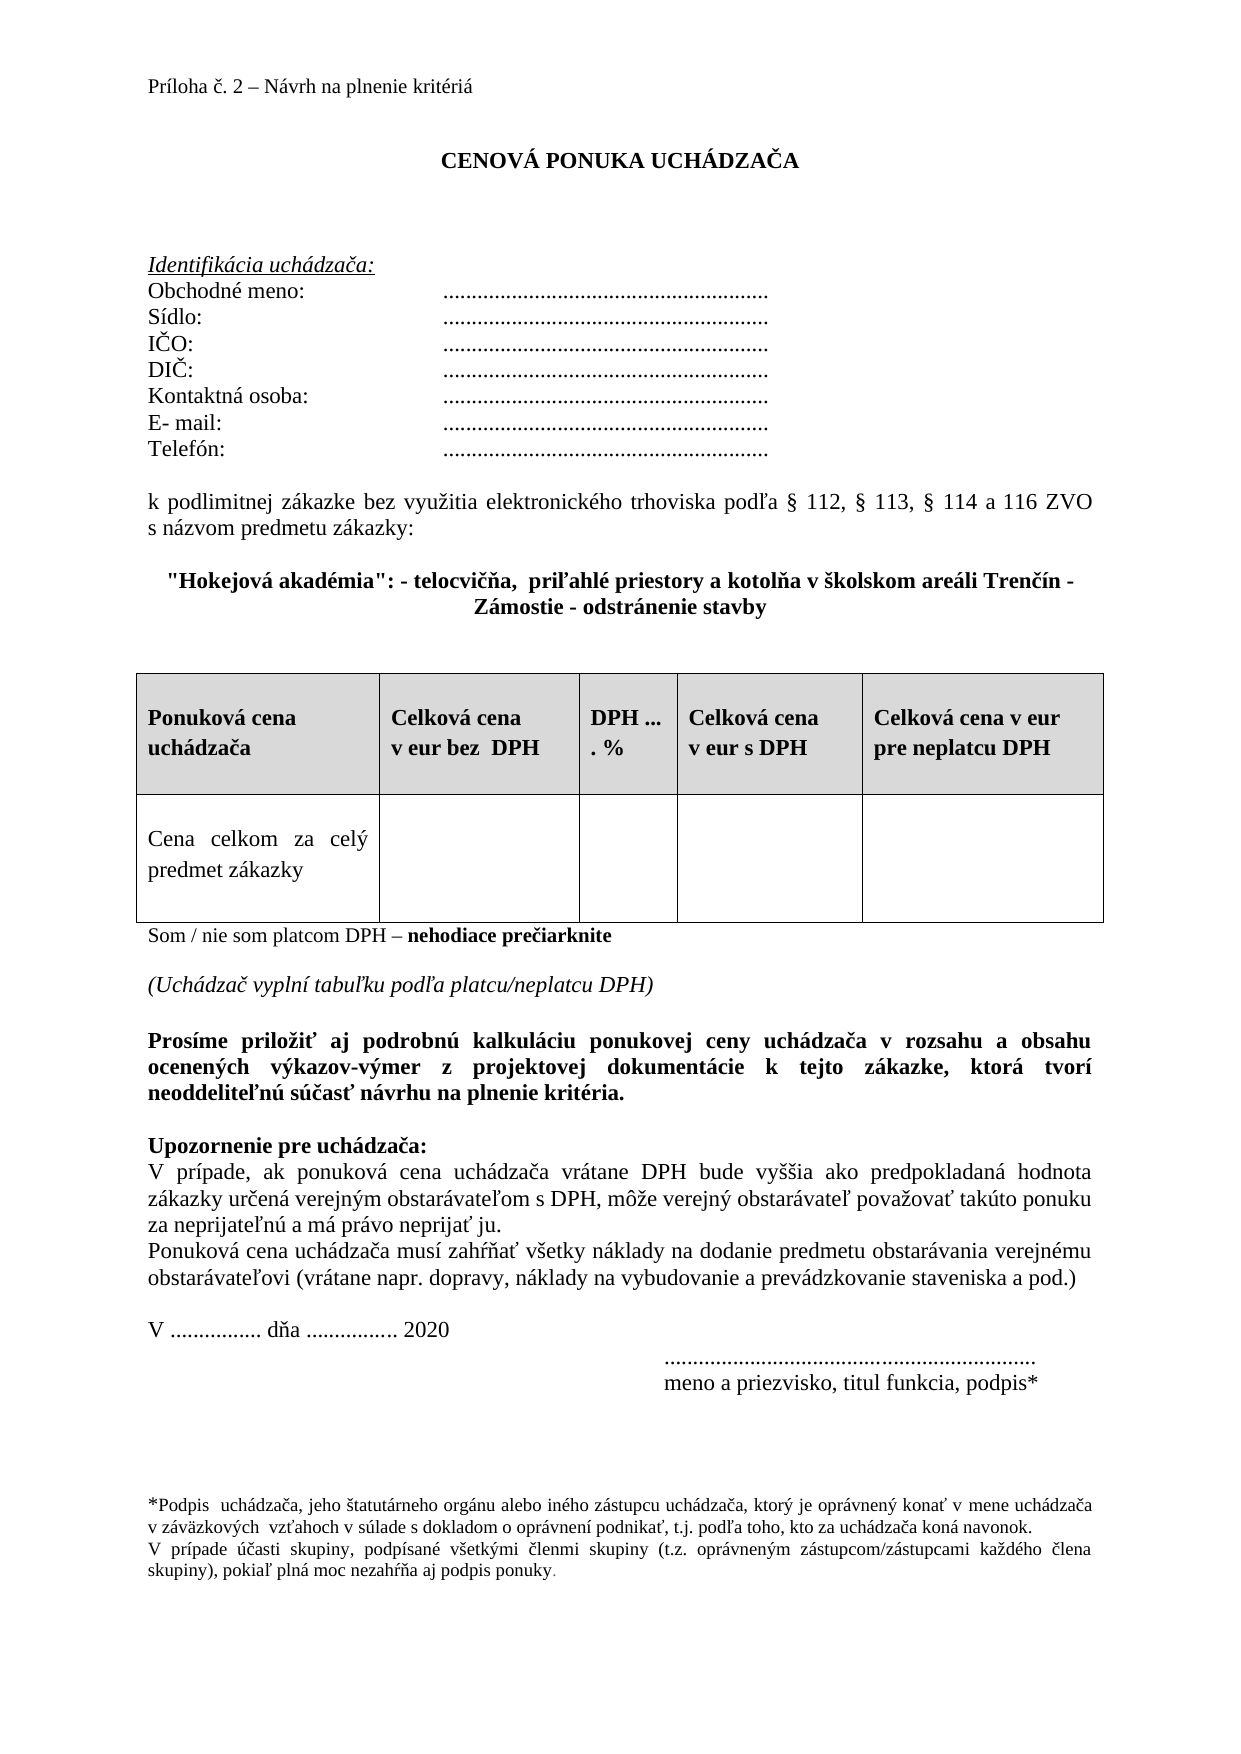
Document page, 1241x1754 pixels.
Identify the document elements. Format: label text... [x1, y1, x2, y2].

text CENOVÁ PONUKA UCHÁDZAČA [148, 148, 1093, 174]
text Sídlo: ......................................................... [148, 303, 1093, 330]
text Kontaktná osoba: ......................................................... [148, 382, 1093, 409]
text ................................................................. [590, 1343, 1093, 1369]
text Prosíme priložiť aj podrobnú kalkuláciu ponukovej ceny uchádzača v rozsahu a obsahu ocenených výkazov-výmer z projektovej dokumentácie k tejto zákazke, ktorá tvorí neoddeliteľnú súčasť návrhu na plnenie kritéria. [148, 1027, 1093, 1106]
text k podlimitnej zákazke bez využitia elektronického trhoviska podľa § 112, § 113, § 114 a 116 ZVO s názvom predmetu zákazky: [148, 488, 1093, 541]
table_cell [678, 795, 862, 922]
text Identifikácia uchádzača: [148, 251, 1093, 277]
text DIČ: ......................................................... [148, 356, 1093, 382]
text (Uchádzač vyplní tabuľku podľa platcu/neplatcu DPH) [148, 971, 1093, 998]
table_cell Cena celkom za celý predmet zákazky [137, 795, 379, 922]
text Som / nie som platcom DPH – nehodiace prečiarknite [148, 923, 1093, 947]
table_header Celková cena v eur pre neplatcu DPH [863, 674, 1103, 794]
list meno a priezvisko, titul funkcia, podpis* [148, 1369, 1093, 1396]
text Telefón: ......................................................... [148, 435, 1093, 462]
table_header DPH .... % [580, 674, 677, 794]
table_cell [380, 795, 579, 922]
text IČO: ......................................................... [148, 330, 1093, 356]
table_cell [580, 795, 677, 922]
text "Hokejová akadémia": - telocvičňa, priľahlé priestory a kotolňa v školskom areáli Trenčín - Zámostie - odstránenie stavby [148, 567, 1093, 620]
text V prípade, ak ponuková cena uchádzača vrátane DPH bude vyššia ako predpokladaná hodnota zákazky určená verejným obstarávateľom s DPH, môže verejný obstarávateľ považovať takúto ponuku za neprijateľnú a má právo neprijať ju. [148, 1158, 1093, 1237]
text E- mail: ......................................................... [148, 409, 1093, 435]
table_cell [863, 795, 1103, 922]
table_header Celková cena v eur bez DPH [380, 674, 579, 794]
text V prípade účasti skupiny, podpísané všetkými členmi skupiny (t.z. oprávneným zástupcom/zástupcami každého člena skupiny), pokiaľ plná moc nezahŕňa aj podpis ponuky. [148, 1537, 1093, 1581]
list V ................ dňa ................ 2020 [148, 1317, 1093, 1343]
table_header Ponuková cena uchádzača [137, 674, 379, 794]
table_header Celková cena v eur s DPH [678, 674, 862, 794]
text Obchodné meno: ......................................................... [148, 277, 1093, 303]
text Ponuková cena uchádzača musí zahŕňať všetky náklady na dodanie predmetu obstarávania verejnému obstarávateľovi (vrátane napr. dopravy, náklady na vybudovanie a prevádzkovanie staveniska a pod.) [148, 1237, 1093, 1290]
text *Podpis uchádzača, jeho štatutárneho orgánu alebo iného zástupcu uchádzača, ktorý je oprávnený konať v mene uchádzača v záväzkových vzťahoch v súlade s dokladom o oprávnení podnikať, t.j. podľa toho, kto za uchádzača koná navonok. [148, 1492, 1093, 1537]
text Upozornenie pre uchádzača: [148, 1132, 1093, 1158]
